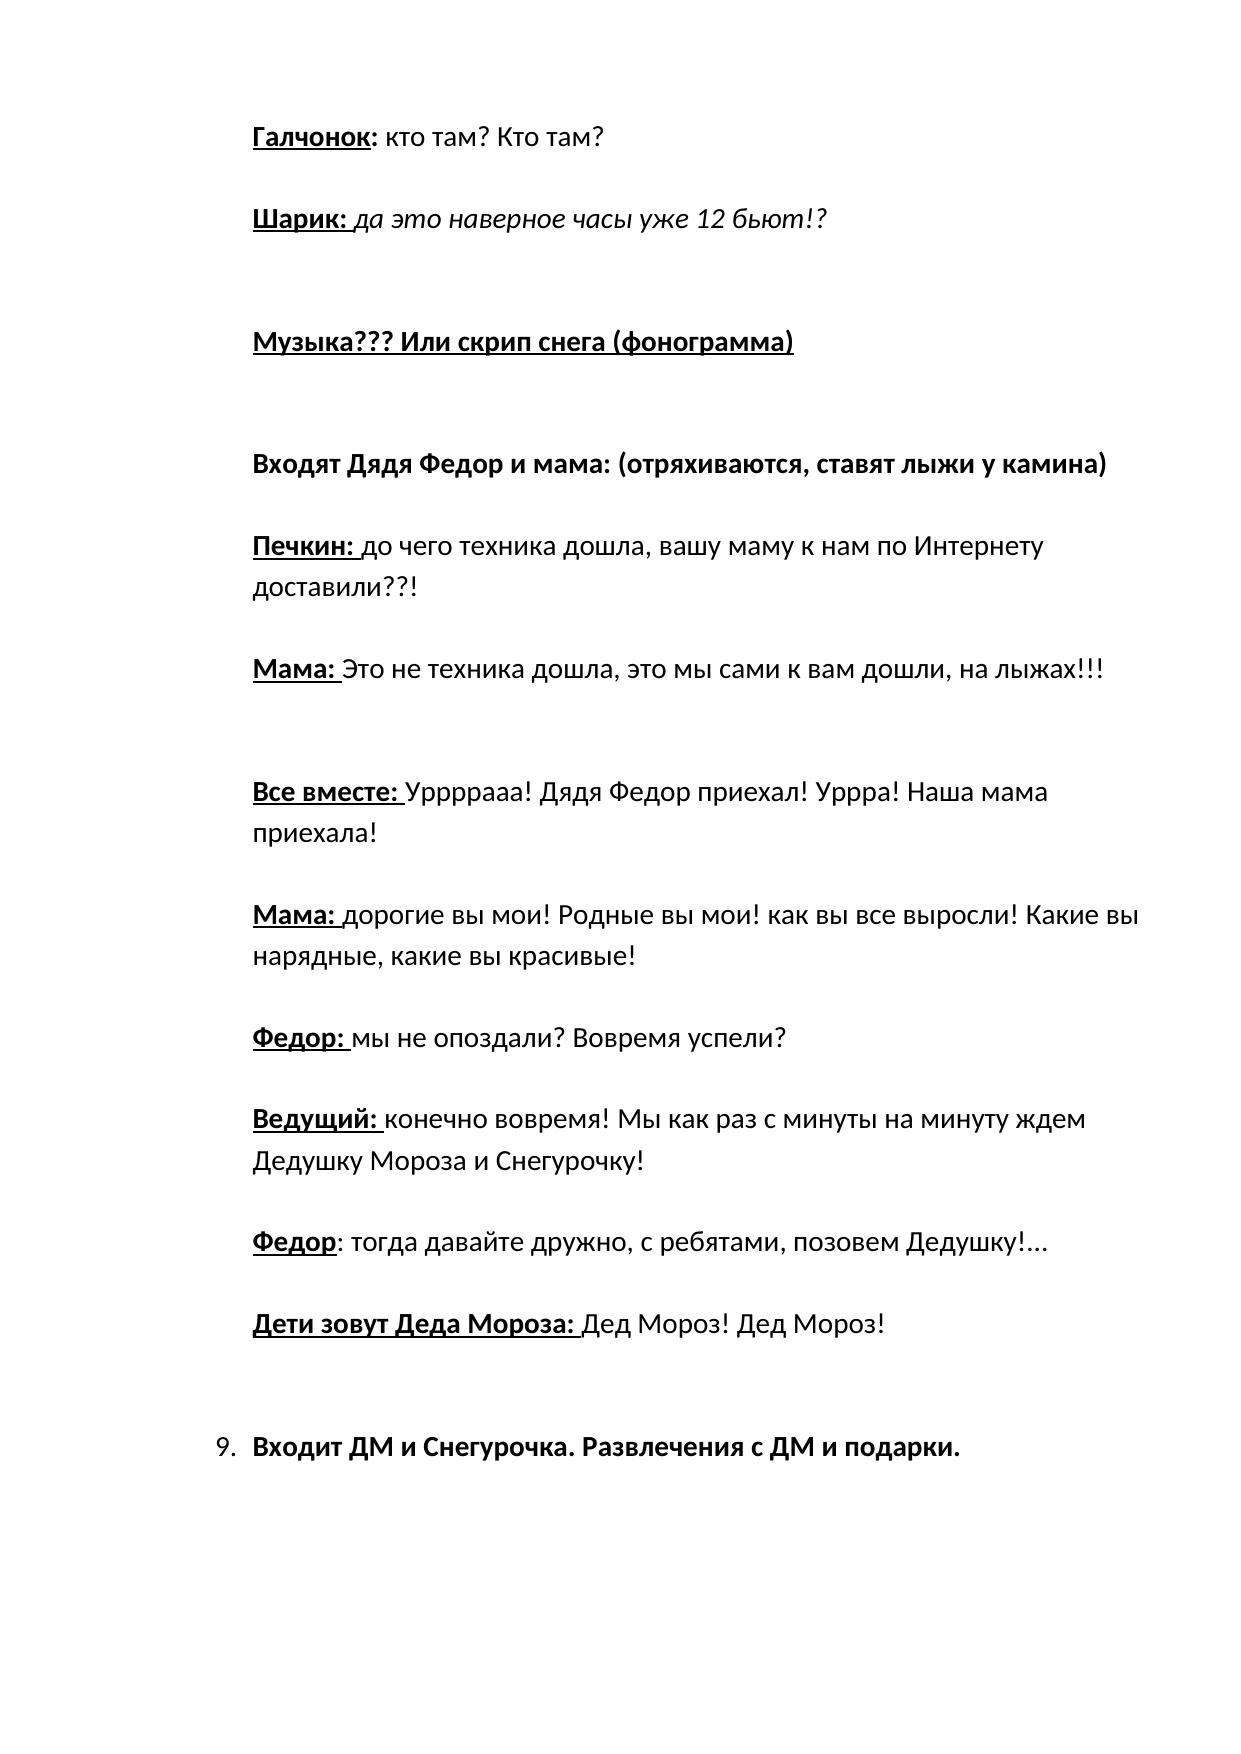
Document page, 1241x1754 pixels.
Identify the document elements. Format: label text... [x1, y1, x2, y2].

list Все вместе: Уррррааа! Дядя Федор приехал! Уррра! Наша мама приехала! [252, 773, 1152, 850]
list Мама: Это не техника дошла, это мы сами к вам дошли, на лыжах!!! [252, 650, 1152, 686]
list Шарик: да это наверное часы уже 12 бьют!? [252, 200, 1152, 236]
list Федор: мы не опоздали? Вовремя успели? [252, 1019, 1152, 1054]
list Печкин: до чего техника дошла, вашу маму к нам по Интернету доставили??! [252, 527, 1152, 604]
list Музыка??? Или скрип снега (фонограмма) [252, 323, 1152, 358]
list Дети зовут Деда Мороза: Дед Мороз! Дед Мороз! [252, 1305, 1152, 1341]
list Ведущий: конечно вовремя! Мы как раз с минуты на минуту ждем Дедушку Мороза и Снегурочку! [252, 1101, 1152, 1177]
list Входит ДМ и Снегурочка. Развлечения с ДМ и подарки. [215, 1428, 1152, 1464]
list Входят Дядя Федор и мама: (отряхиваются, ставят лыжи у камина) [252, 446, 1152, 481]
list Галчонок: кто там? Кто там? [252, 118, 1152, 154]
list Мама: дорогие вы мои! Родные вы мои! как вы все выросли! Какие вы нарядные, какие вы красивые! [252, 896, 1152, 972]
list Федор: тогда давайте дружно, с ребятами, позовем Дедушку!... [252, 1223, 1152, 1259]
